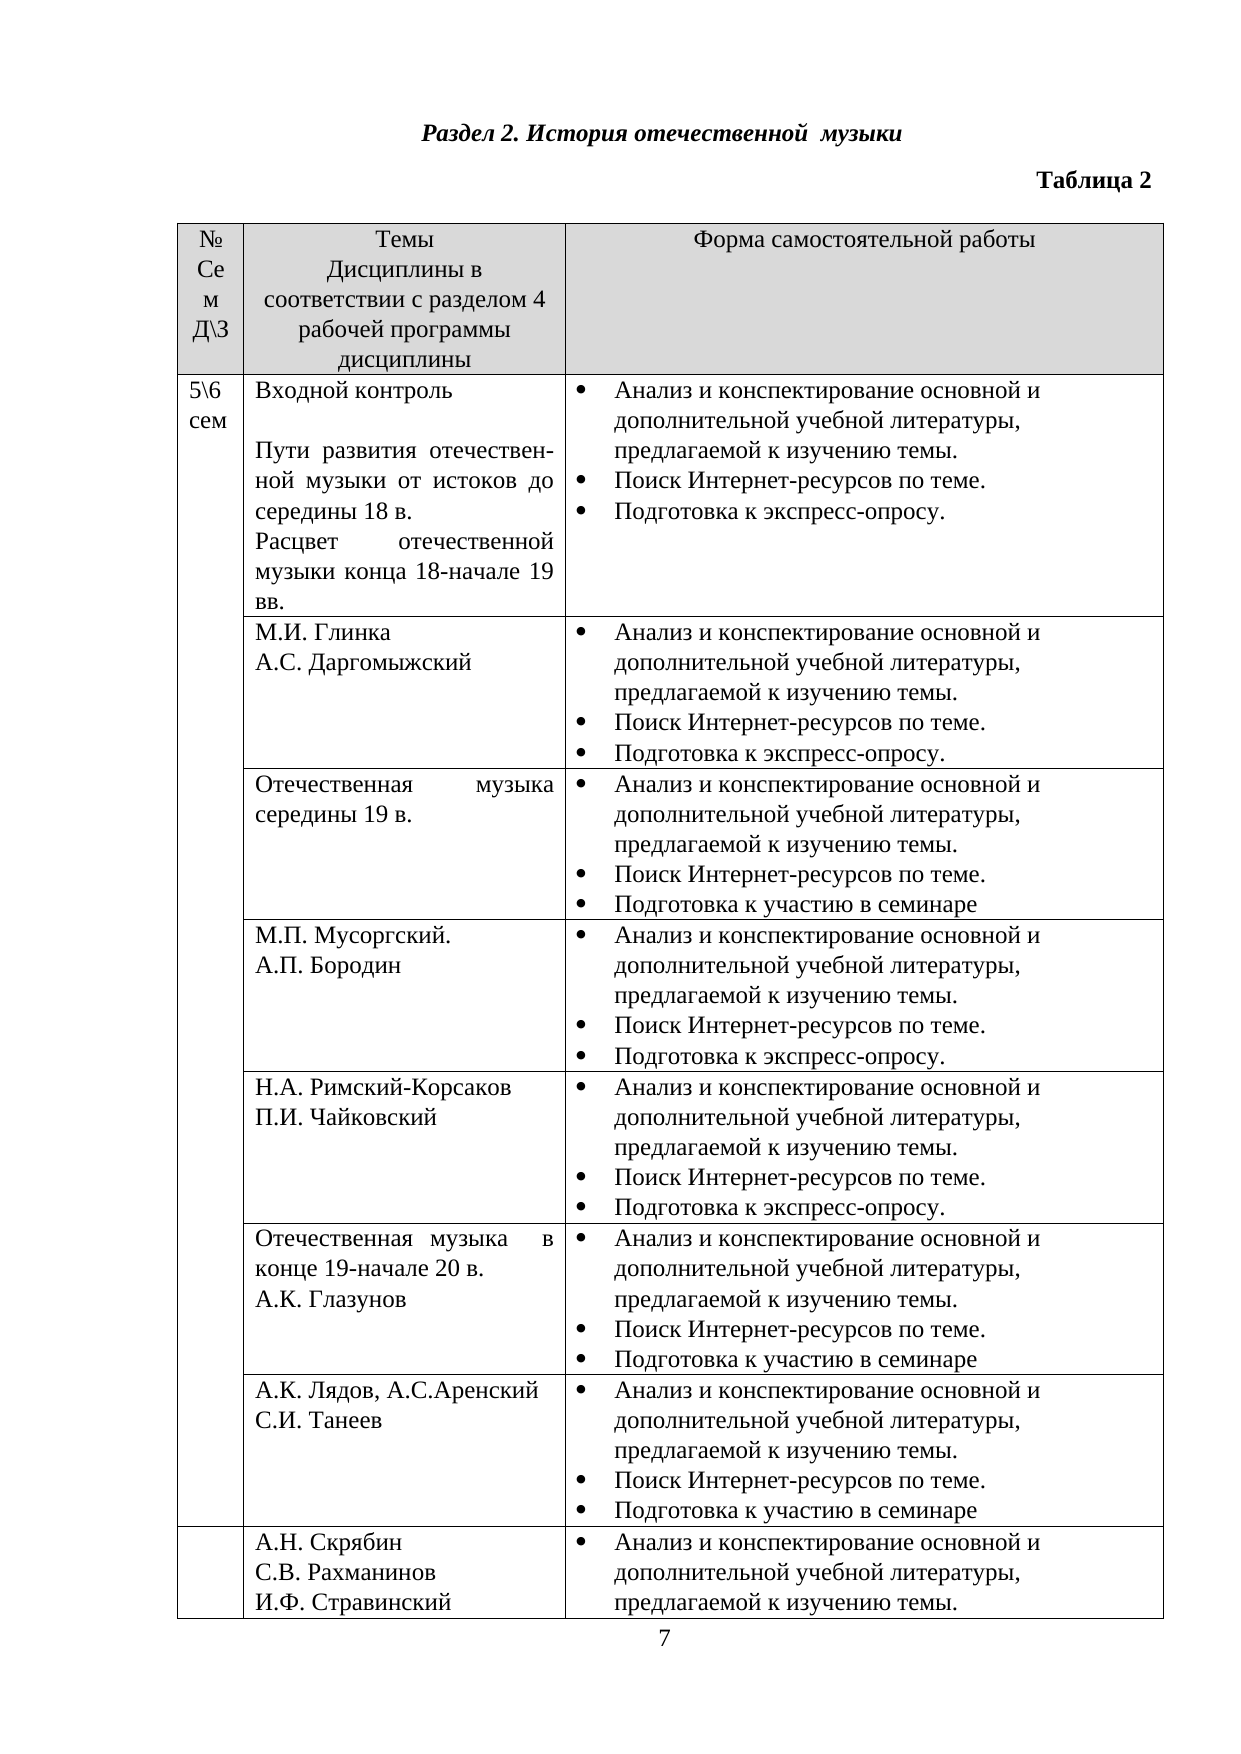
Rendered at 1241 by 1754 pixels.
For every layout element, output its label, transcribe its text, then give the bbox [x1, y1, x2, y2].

text Таблица 2 [177, 165, 1152, 194]
table_cell Отечественная музыка в конце 19-начале 20 в. А.К. Глазунов [244, 1224, 565, 1374]
table_cell 5\6 сем [178, 375, 243, 1526]
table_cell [566, 1527, 1163, 1618]
table_cell [178, 1527, 243, 1618]
table_header Форма самостоятельной работы [566, 224, 1163, 374]
table_cell Отечественная музыка середины 19 в. [244, 769, 565, 919]
table_cell А.К. Лядов, А.С.Аренский С.И. Танеев [244, 1375, 565, 1526]
table_header Темы Дисциплины в соответствии с разделом 4 рабочей программы дисциплины [244, 224, 565, 374]
table_header № Сем Д\З [178, 224, 243, 374]
table_cell М.П. Мусоргский. А.П. Бородин [244, 920, 565, 1071]
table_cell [244, 1527, 565, 1618]
text Раздел 2. История отечественной музыки [177, 118, 1152, 147]
table_cell Анализ и конспектирование основной и дополнительной учебной литературы, предлагаемой к изучению темы. Поиск Интернет-ресурсов по теме. Подготовка к экспресс-опросу. [566, 1072, 1163, 1222]
table_cell Входной контроль Пути развития отечествен-ной музыки от истоков до середины 18 в. Расцвет отечественной музыки конца 18-начале 19 вв. [244, 375, 565, 616]
table_cell Анализ и конспектирование основной и дополнительной учебной литературы, предлагаемой к изучению темы. Поиск Интернет-ресурсов по теме. Подготовка к экспресс-опросу. [566, 617, 1163, 768]
table_cell М.И. Глинка А.С. Даргомыжский [244, 617, 565, 768]
table_cell Анализ и конспектирование основной и дополнительной учебной литературы, предлагаемой к изучению темы. Поиск Интернет-ресурсов по теме. Подготовка к экспресс-опросу. [566, 375, 1163, 616]
table_cell Анализ и конспектирование основной и дополнительной учебной литературы, предлагаемой к изучению темы. Поиск Интернет-ресурсов по теме. Подготовка к экспресс-опросу. [566, 920, 1163, 1071]
table_cell Н.А. Римский-Корсаков П.И. Чайковский [244, 1072, 565, 1222]
